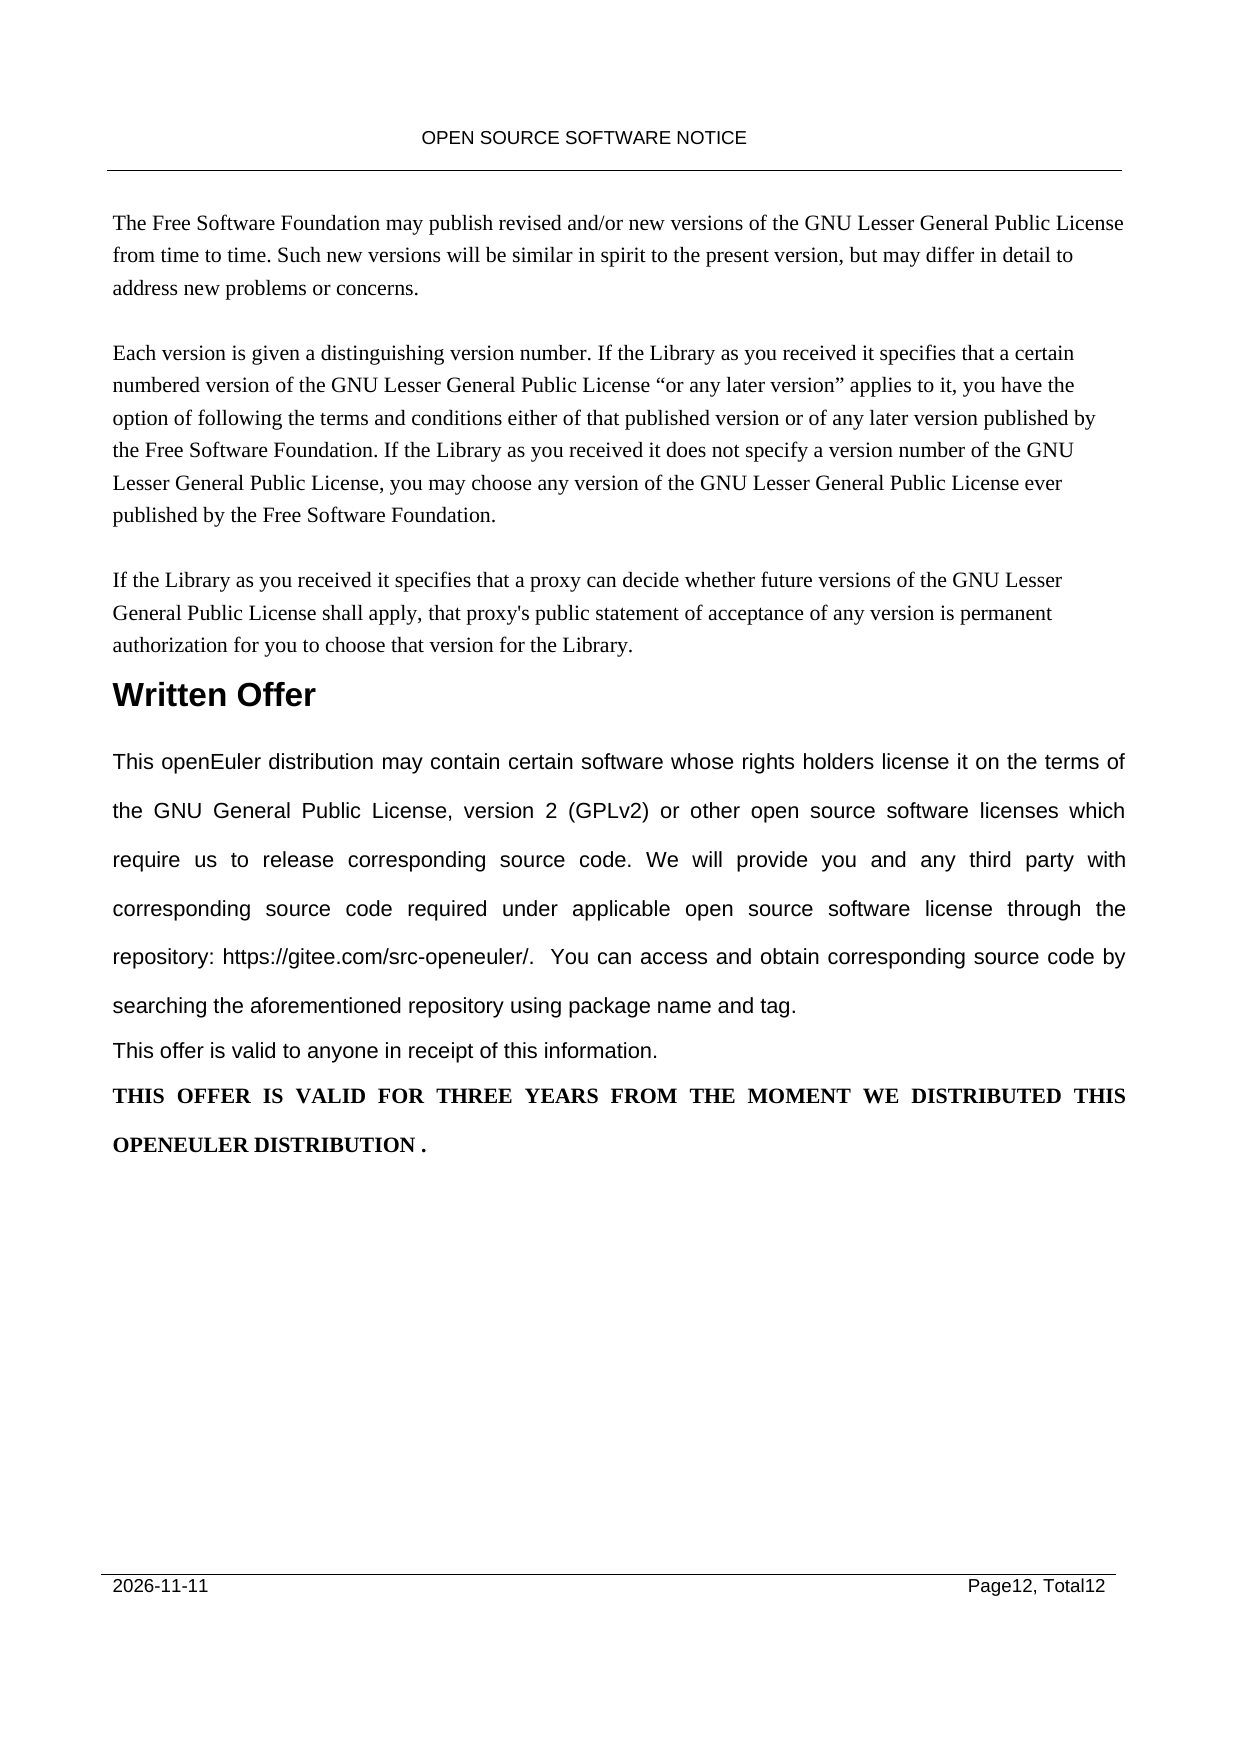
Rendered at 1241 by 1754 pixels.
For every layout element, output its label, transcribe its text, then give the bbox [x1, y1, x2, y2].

text This openEuler distribution may contain certain software whose rights holders license it on the terms of the GNU General Public License, version 2 (GPLv2) or other open source software licenses which require us to release corresponding source code. We will provide you and any third party with corresponding source code required under applicable open source software license through the repository: https://gitee.com/src-openeuler/. You can access and obtain corresponding source code by searching the aforementioned repository using package name and tag. [112, 746, 1128, 1022]
text THIS OFFER IS VALID FOR THREE YEARS FROM THE MOMENT WE DISTRIBUTED THIS OPENEULER DISTRIBUTION . [112, 1079, 1128, 1161]
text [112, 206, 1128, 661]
text Written Offer [112, 661, 1128, 726]
text This offer is valid to anyone in receipt of this information. [112, 1034, 1128, 1067]
